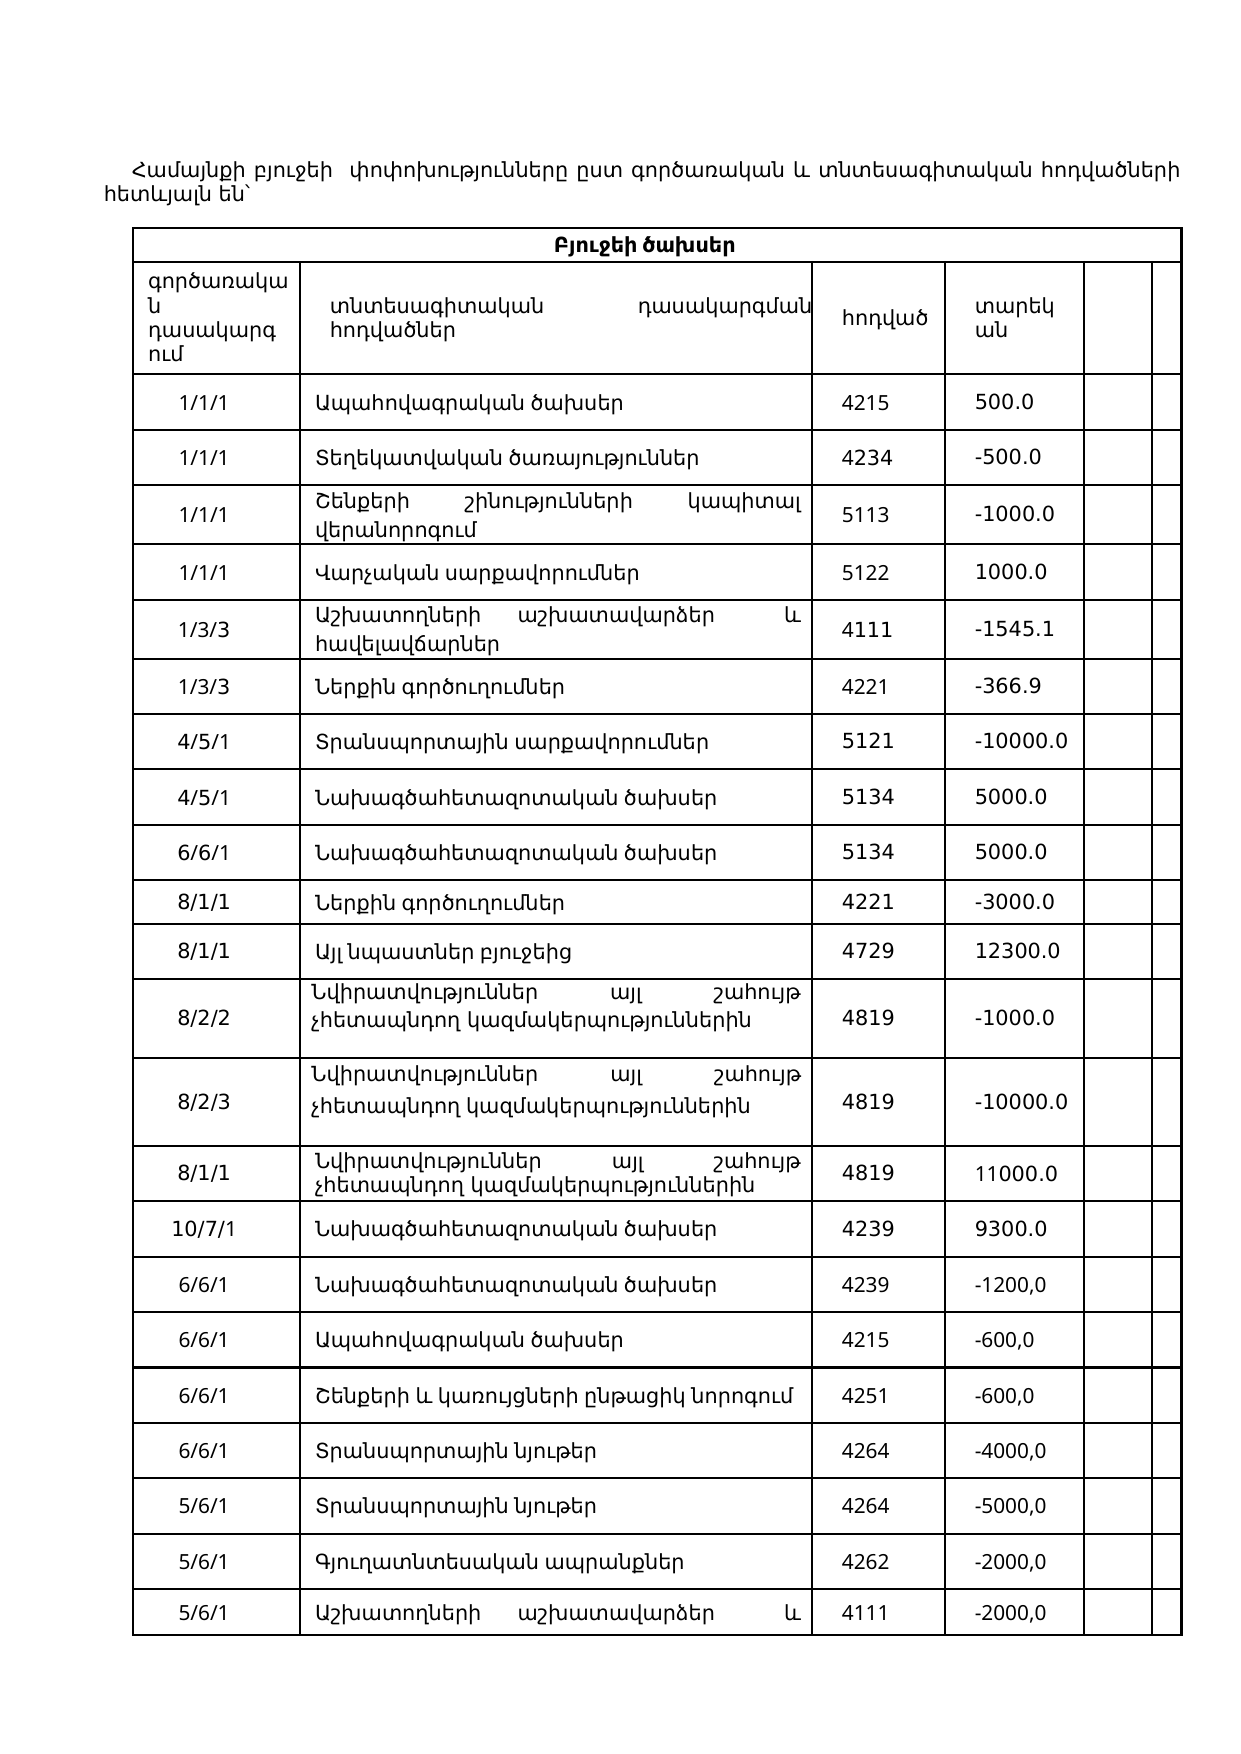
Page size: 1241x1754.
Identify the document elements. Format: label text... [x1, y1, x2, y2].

table_cell -5000,0 [946, 1479, 1083, 1533]
table_cell Նվիրատվություններ այլ շահույթ չհետապնդող կազմակերպություններին [301, 1059, 811, 1145]
table_cell [1085, 431, 1151, 484]
table_cell -4000,0 [946, 1424, 1083, 1477]
table_header Բյուջեի ծախսեր [134, 229, 1180, 261]
table_cell [1153, 925, 1180, 978]
table_cell [1153, 486, 1180, 543]
table_cell 4239 [813, 1202, 944, 1256]
table_cell [1085, 263, 1151, 373]
table_cell 5000.0 [946, 826, 1083, 879]
table_cell [1085, 1424, 1151, 1477]
table_cell Տրանսպորտային սարքավորումներ [301, 715, 811, 768]
table_cell [1153, 263, 1180, 373]
table_cell 4729 [813, 925, 944, 978]
table_cell 5/6/1 [134, 1535, 299, 1588]
table_cell 1/3/3 [134, 601, 299, 657]
table_cell Շենքերի շինությունների կապիտալ վերանորոգում [301, 486, 811, 543]
table_cell [1085, 1369, 1151, 1422]
table_cell Վարչական սարքավորումներ [301, 545, 811, 598]
table_cell [1085, 826, 1151, 879]
table_cell [1085, 601, 1151, 657]
table_cell 4111 [813, 601, 944, 657]
table_cell 9300.0 [946, 1202, 1083, 1256]
table_cell 4/5/1 [134, 715, 299, 768]
table_cell [1085, 545, 1151, 598]
table_cell [1085, 660, 1151, 713]
table_cell 5113 [813, 486, 944, 543]
table_cell 12300.0 [946, 925, 1083, 978]
table_cell 6/6/1 [134, 1258, 299, 1311]
text Համայնքի բյուջեի փոփոխությունները ըստ գործառական և տնտեսագիտական հոդվածների հետևյալն են՝ [103, 158, 1181, 206]
table_cell [1153, 660, 1180, 713]
table_cell Այլ նպաստներ բյուջեից [301, 925, 811, 978]
table_cell [1153, 826, 1180, 879]
table_cell [1153, 1202, 1180, 1256]
table_cell -1200,0 [946, 1258, 1083, 1311]
table_cell 5/6/1 [134, 1479, 299, 1533]
table_cell տարեկան [946, 263, 1083, 373]
table_cell -500.0 [946, 431, 1083, 484]
table_cell Նվիրատվություններ այլ շահույթ չհետապնդող կազմակերպություններին [301, 1147, 811, 1200]
table_cell [1085, 715, 1151, 768]
table_cell -600,0 [946, 1369, 1083, 1422]
table_cell -1000.0 [946, 980, 1083, 1057]
table_cell [1085, 486, 1151, 543]
table_cell [1085, 1258, 1151, 1311]
table_cell 8/1/1 [134, 925, 299, 978]
table_cell 8/2/3 [134, 1059, 299, 1145]
table_cell 11000.0 [946, 1147, 1083, 1200]
table_cell 4239 [813, 1258, 944, 1311]
table_cell [1153, 881, 1180, 923]
table_cell 1/1/1 [134, 431, 299, 484]
table_cell Նախագծահետազոտական ծախսեր [301, 1258, 811, 1311]
table_cell 5000.0 [946, 770, 1083, 824]
table_cell [1153, 770, 1180, 824]
table_cell -1000.0 [946, 486, 1083, 543]
table_cell 4215 [813, 1313, 944, 1366]
table_cell 4215 [813, 375, 944, 429]
table_cell [1153, 715, 1180, 768]
table_cell [1153, 1479, 1180, 1533]
table_cell 4819 [813, 1059, 944, 1145]
table_cell Գյուղատնտեսական ապրանքներ [301, 1535, 811, 1588]
table_cell 5134 [813, 826, 944, 879]
table_cell 4/5/1 [134, 770, 299, 824]
table_cell [1153, 1424, 1180, 1477]
table_cell [1085, 980, 1151, 1057]
table_cell [1085, 1202, 1151, 1256]
table_cell 6/6/1 [134, 1369, 299, 1422]
table_cell [1153, 1059, 1180, 1145]
table_cell [1153, 601, 1180, 657]
table_cell 500.0 [946, 375, 1083, 429]
table_cell 4221 [813, 881, 944, 923]
table_cell Ապահովագրական ծախսեր [301, 375, 811, 429]
table_cell 10/7/1 [134, 1202, 299, 1256]
table_cell -3000.0 [946, 881, 1083, 923]
table_cell 4234 [813, 431, 944, 484]
table_cell 4819 [813, 1147, 944, 1200]
table_cell -10000.0 [946, 715, 1083, 768]
table_cell 6/6/1 [134, 826, 299, 879]
table_cell 5134 [813, 770, 944, 824]
table_cell 8/1/1 [134, 1147, 299, 1200]
table_cell -2000,0 [946, 1535, 1083, 1588]
table_cell Աշխատողների աշխատավարձեր և հավելավճարներ [301, 601, 811, 657]
table_cell 6/6/1 [134, 1313, 299, 1366]
table_cell գործառական դասակարգում [134, 263, 299, 373]
table_cell [1153, 431, 1180, 484]
table_cell 1000.0 [946, 545, 1083, 598]
table_cell Նախագծահետազոտական ծախսեր [301, 1202, 811, 1256]
table_cell Ապահովագրական ծախսեր [301, 1313, 811, 1366]
table_cell [1085, 1147, 1151, 1200]
table_cell 4264 [813, 1424, 944, 1477]
table_cell 1/1/1 [134, 375, 299, 429]
table_cell Նախագծահետազոտական ծախսեր [301, 770, 811, 824]
table_cell տնտեսագիտական դասակարգման հոդվածներ [301, 263, 811, 373]
table_cell 4819 [813, 980, 944, 1057]
table_cell Ներքին գործուղումներ [301, 660, 811, 713]
table_cell -600,0 [946, 1313, 1083, 1366]
table_cell [1153, 1313, 1180, 1366]
table_cell Նախագծահետազոտական ծախսեր [301, 826, 811, 879]
table_cell 1/3/3 [134, 660, 299, 713]
table_cell 8/2/2 [134, 980, 299, 1057]
table_cell [1085, 1059, 1151, 1145]
table_cell [1153, 375, 1180, 429]
table_cell [1153, 1590, 1180, 1634]
table_cell [1085, 1535, 1151, 1588]
table_cell 5122 [813, 545, 944, 598]
table_cell -366.9 [946, 660, 1083, 713]
table_cell 4264 [813, 1479, 944, 1533]
table_cell 6/6/1 [134, 1424, 299, 1477]
table_cell Նվիրատվություններ այլ շահույթ չհետապնդող կազմակերպություններին [301, 980, 811, 1057]
table_cell [1085, 1590, 1151, 1634]
table_cell Ներքին գործուղումներ [301, 881, 811, 923]
table_cell հոդված [813, 263, 944, 373]
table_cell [301, 1590, 811, 1634]
table_cell 1/1/1 [134, 486, 299, 543]
table_cell [1085, 881, 1151, 923]
table_cell Տրանսպորտային նյութեր [301, 1479, 811, 1533]
table_cell 4221 [813, 660, 944, 713]
table_cell Տրանսպորտային նյութեր [301, 1424, 811, 1477]
table_cell [1085, 1313, 1151, 1366]
table_cell [1085, 1479, 1151, 1533]
table_cell [1153, 1147, 1180, 1200]
table_cell 4251 [813, 1369, 944, 1422]
table_cell 5121 [813, 715, 944, 768]
table_cell -2000,0 [946, 1590, 1083, 1634]
table_cell Տեղեկատվական ծառայություններ [301, 431, 811, 484]
table_cell 1/1/1 [134, 545, 299, 598]
table_cell 5/6/1 [134, 1590, 299, 1634]
table_cell -10000.0 [946, 1059, 1083, 1145]
table_cell [1153, 1258, 1180, 1311]
table_cell [1085, 770, 1151, 824]
table_cell 4111 [813, 1590, 944, 1634]
table_cell -1545.1 [946, 601, 1083, 657]
table_cell [1153, 1535, 1180, 1588]
table_cell [1085, 375, 1151, 429]
table_cell [1153, 1369, 1180, 1422]
table_cell [1153, 980, 1180, 1057]
table_cell [1085, 925, 1151, 978]
table_cell [1153, 545, 1180, 598]
table_cell 8/1/1 [134, 881, 299, 923]
table_cell Շենքերի և կառույցների ընթացիկ նորոգում [301, 1369, 811, 1422]
table_cell 4262 [813, 1535, 944, 1588]
